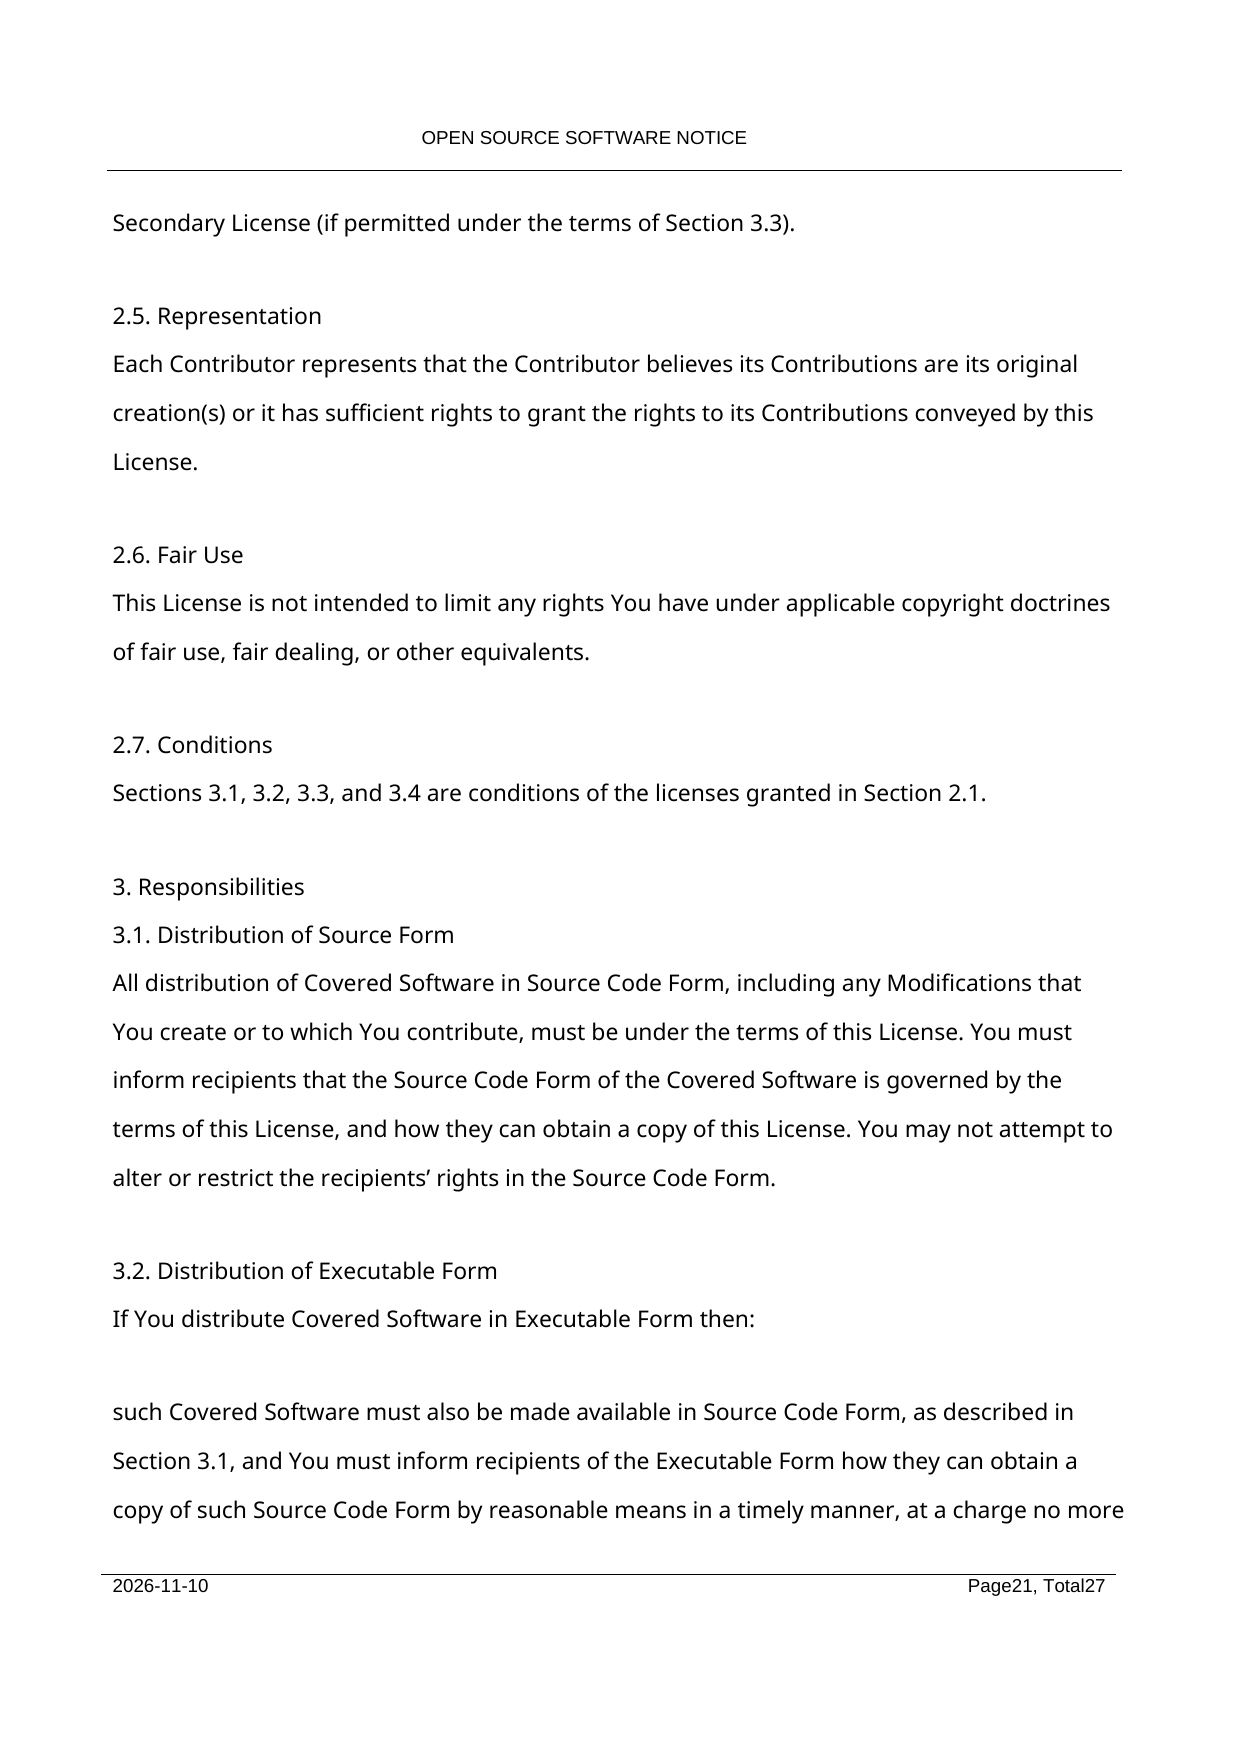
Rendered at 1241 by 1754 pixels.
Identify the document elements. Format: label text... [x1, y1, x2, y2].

text 2.5. Representation [112, 299, 1128, 332]
text 2.6. Fair Use [112, 538, 1128, 571]
text 3.2. Distribution of Executable Form [112, 1254, 1128, 1287]
text 3. Responsibilities [112, 870, 1128, 902]
text Sections 3.1, 3.2, 3.3, and 3.4 are conditions of the licenses granted in Section 2.1. [112, 777, 1128, 809]
text 3.1. Distribution of Source Form [112, 918, 1128, 951]
text Each Contributor represents that the Contributor believes its Contributions are its original creation(s) or it has sufficient rights to grant the rights to its Contributions conveyed by this License. [112, 348, 1128, 478]
text 2.7. Conditions [112, 728, 1128, 761]
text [112, 1396, 1128, 1526]
text This License is not intended to limit any rights You have under applicable copyright doctrines of fair use, fair dealing, or other equivalents. [112, 587, 1128, 668]
text All distribution of Covered Software in Source Code Form, including any Modifications that You create or to which You contribute, must be under the terms of this License. You must inform recipients that the Source Code Form of the Covered Software is governed by the terms of this License, and how they can obtain a copy of this License. You may not attempt to alter or restrict the recipients’ rights in the Source Code Form. [112, 966, 1128, 1194]
text If You distribute Covered Software in Executable Form then: [112, 1302, 1128, 1335]
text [112, 206, 1128, 239]
